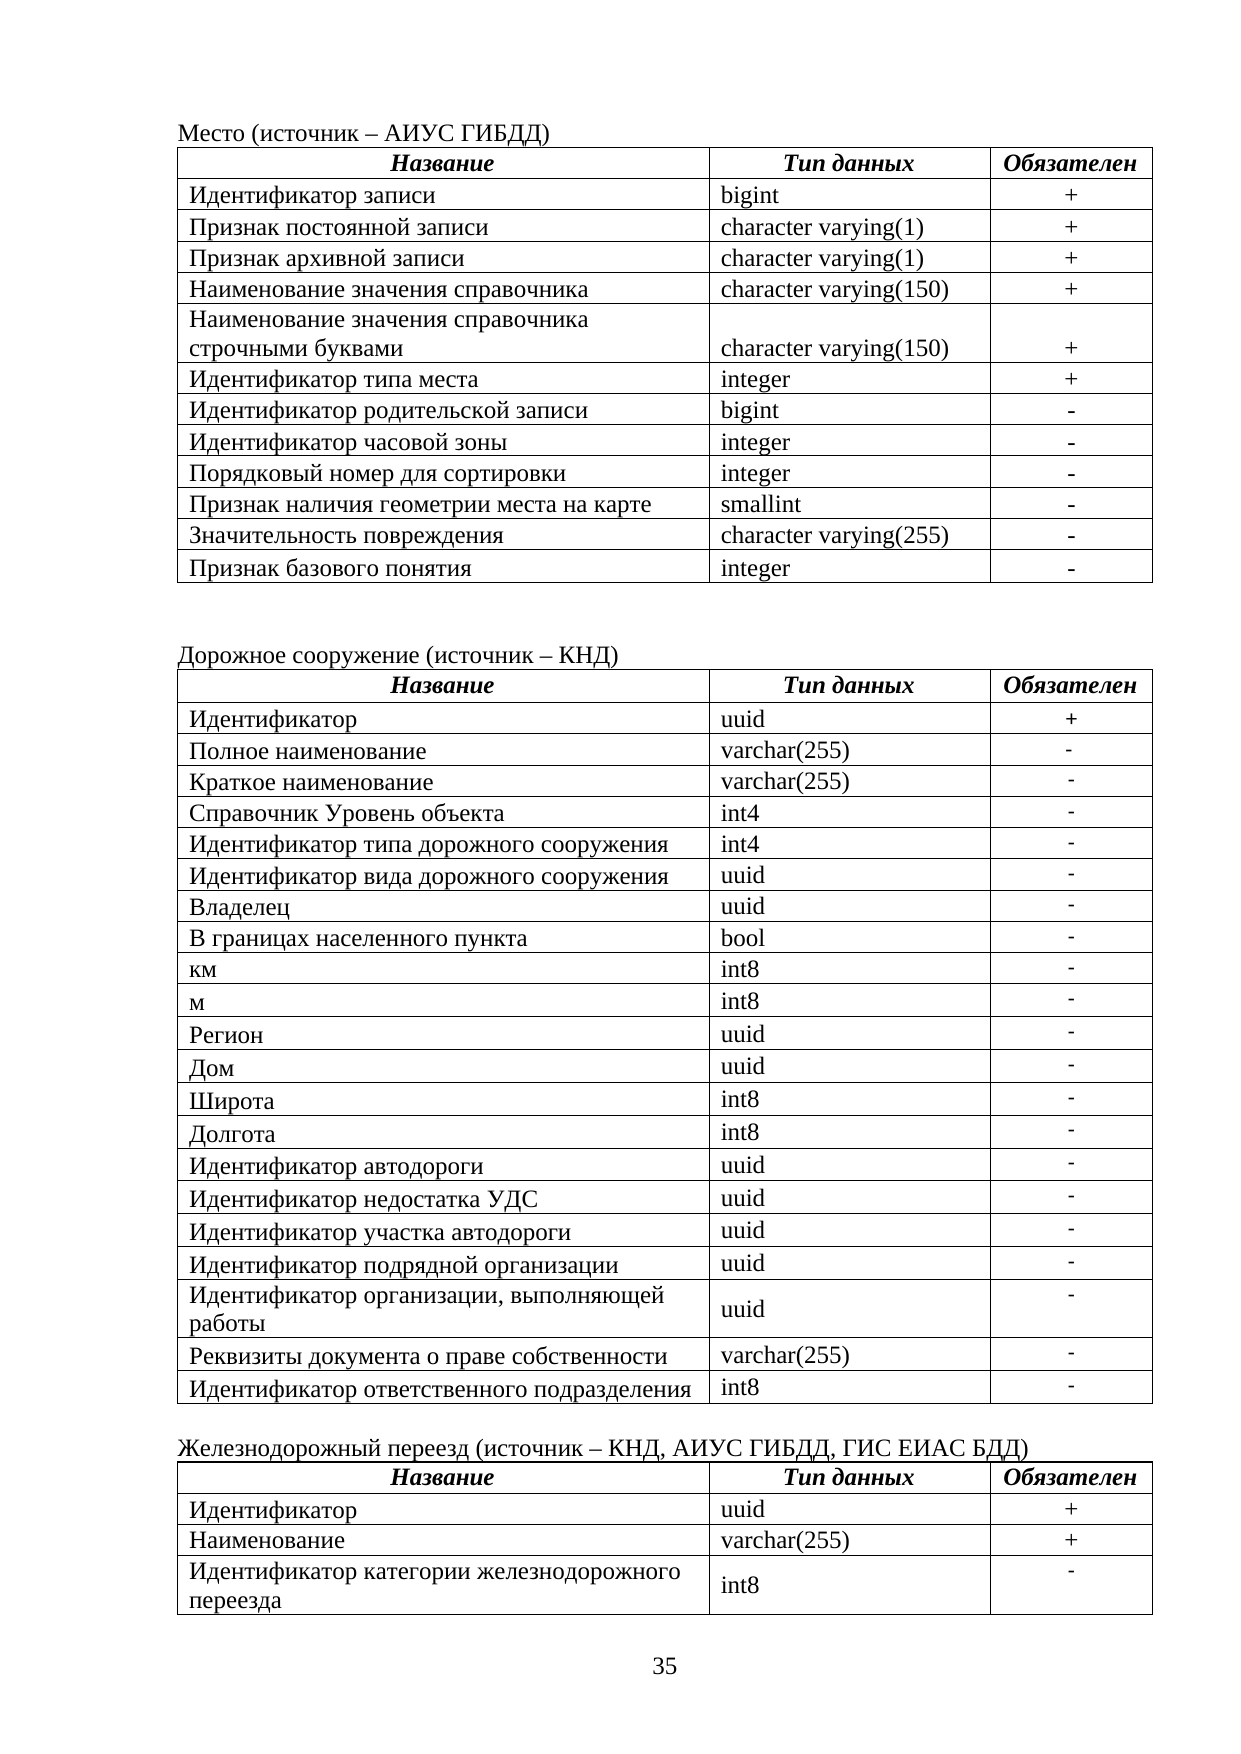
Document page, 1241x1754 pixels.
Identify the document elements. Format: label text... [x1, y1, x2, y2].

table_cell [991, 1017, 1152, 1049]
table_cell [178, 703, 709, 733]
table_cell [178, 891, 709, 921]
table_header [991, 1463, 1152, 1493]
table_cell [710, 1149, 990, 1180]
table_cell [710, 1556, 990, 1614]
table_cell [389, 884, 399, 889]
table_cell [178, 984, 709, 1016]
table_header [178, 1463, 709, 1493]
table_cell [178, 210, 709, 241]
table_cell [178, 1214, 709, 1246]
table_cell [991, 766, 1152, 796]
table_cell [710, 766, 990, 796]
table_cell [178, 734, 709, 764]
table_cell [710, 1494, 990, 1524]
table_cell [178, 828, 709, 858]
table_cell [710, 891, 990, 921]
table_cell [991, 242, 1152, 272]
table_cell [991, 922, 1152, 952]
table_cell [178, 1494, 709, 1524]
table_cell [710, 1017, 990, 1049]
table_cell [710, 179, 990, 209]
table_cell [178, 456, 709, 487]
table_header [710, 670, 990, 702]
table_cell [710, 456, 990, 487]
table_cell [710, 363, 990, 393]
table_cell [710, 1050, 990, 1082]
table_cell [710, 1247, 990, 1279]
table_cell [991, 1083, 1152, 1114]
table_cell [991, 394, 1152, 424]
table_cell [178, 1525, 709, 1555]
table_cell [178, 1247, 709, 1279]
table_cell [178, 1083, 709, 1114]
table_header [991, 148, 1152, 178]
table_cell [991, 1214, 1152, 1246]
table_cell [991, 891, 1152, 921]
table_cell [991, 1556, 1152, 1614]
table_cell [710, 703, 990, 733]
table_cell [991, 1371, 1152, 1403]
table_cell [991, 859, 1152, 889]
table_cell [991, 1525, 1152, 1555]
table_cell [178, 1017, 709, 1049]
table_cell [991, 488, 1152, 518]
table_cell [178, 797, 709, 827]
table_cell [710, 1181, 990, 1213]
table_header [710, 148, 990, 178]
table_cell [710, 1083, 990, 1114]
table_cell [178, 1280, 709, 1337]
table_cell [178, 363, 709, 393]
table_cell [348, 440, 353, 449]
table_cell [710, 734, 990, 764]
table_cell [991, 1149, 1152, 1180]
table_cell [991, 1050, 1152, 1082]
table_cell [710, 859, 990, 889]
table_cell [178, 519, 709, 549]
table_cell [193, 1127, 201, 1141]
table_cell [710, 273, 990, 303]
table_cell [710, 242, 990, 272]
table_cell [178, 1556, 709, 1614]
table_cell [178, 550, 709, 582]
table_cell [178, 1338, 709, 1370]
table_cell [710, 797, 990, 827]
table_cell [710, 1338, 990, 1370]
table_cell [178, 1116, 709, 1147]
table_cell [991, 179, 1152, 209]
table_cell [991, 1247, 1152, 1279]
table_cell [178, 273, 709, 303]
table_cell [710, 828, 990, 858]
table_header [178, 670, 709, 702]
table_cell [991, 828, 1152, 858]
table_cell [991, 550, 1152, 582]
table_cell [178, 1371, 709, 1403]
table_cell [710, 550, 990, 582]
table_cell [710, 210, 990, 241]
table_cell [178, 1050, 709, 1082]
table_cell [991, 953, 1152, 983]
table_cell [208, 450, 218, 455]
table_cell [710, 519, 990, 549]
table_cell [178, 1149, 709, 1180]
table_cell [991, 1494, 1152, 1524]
text Железнодорожный переезд (источник – КНД, АИУС ГИБДД, ГИС ЕИАС БДД) [177, 1433, 1152, 1461]
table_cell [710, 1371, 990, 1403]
text Место (источник – АИУС ГИБДД) [177, 118, 1152, 147]
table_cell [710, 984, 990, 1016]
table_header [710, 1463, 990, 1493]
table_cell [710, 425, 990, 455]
text Дорожное сооружение (источник – КНД) [177, 641, 1152, 669]
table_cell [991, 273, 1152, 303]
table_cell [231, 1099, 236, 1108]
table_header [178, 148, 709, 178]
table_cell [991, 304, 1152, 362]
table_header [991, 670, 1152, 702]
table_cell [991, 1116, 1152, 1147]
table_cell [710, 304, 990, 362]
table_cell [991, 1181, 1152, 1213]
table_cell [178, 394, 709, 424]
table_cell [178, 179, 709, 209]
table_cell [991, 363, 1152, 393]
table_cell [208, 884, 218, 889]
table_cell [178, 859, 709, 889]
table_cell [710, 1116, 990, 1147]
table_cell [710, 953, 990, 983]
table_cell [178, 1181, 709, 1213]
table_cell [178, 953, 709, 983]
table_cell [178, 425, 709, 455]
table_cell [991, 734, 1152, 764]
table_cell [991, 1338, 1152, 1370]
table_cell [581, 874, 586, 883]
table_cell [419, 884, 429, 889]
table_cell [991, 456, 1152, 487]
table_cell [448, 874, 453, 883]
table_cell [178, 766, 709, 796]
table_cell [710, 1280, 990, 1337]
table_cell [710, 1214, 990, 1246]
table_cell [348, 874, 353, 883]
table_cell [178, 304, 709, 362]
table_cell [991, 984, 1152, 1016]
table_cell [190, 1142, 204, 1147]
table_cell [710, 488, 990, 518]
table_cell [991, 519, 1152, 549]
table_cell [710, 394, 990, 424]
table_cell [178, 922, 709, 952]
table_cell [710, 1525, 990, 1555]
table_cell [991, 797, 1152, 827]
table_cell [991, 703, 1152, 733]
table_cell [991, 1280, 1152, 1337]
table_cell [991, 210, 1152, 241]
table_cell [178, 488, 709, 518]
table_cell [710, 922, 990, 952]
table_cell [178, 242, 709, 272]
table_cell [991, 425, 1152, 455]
